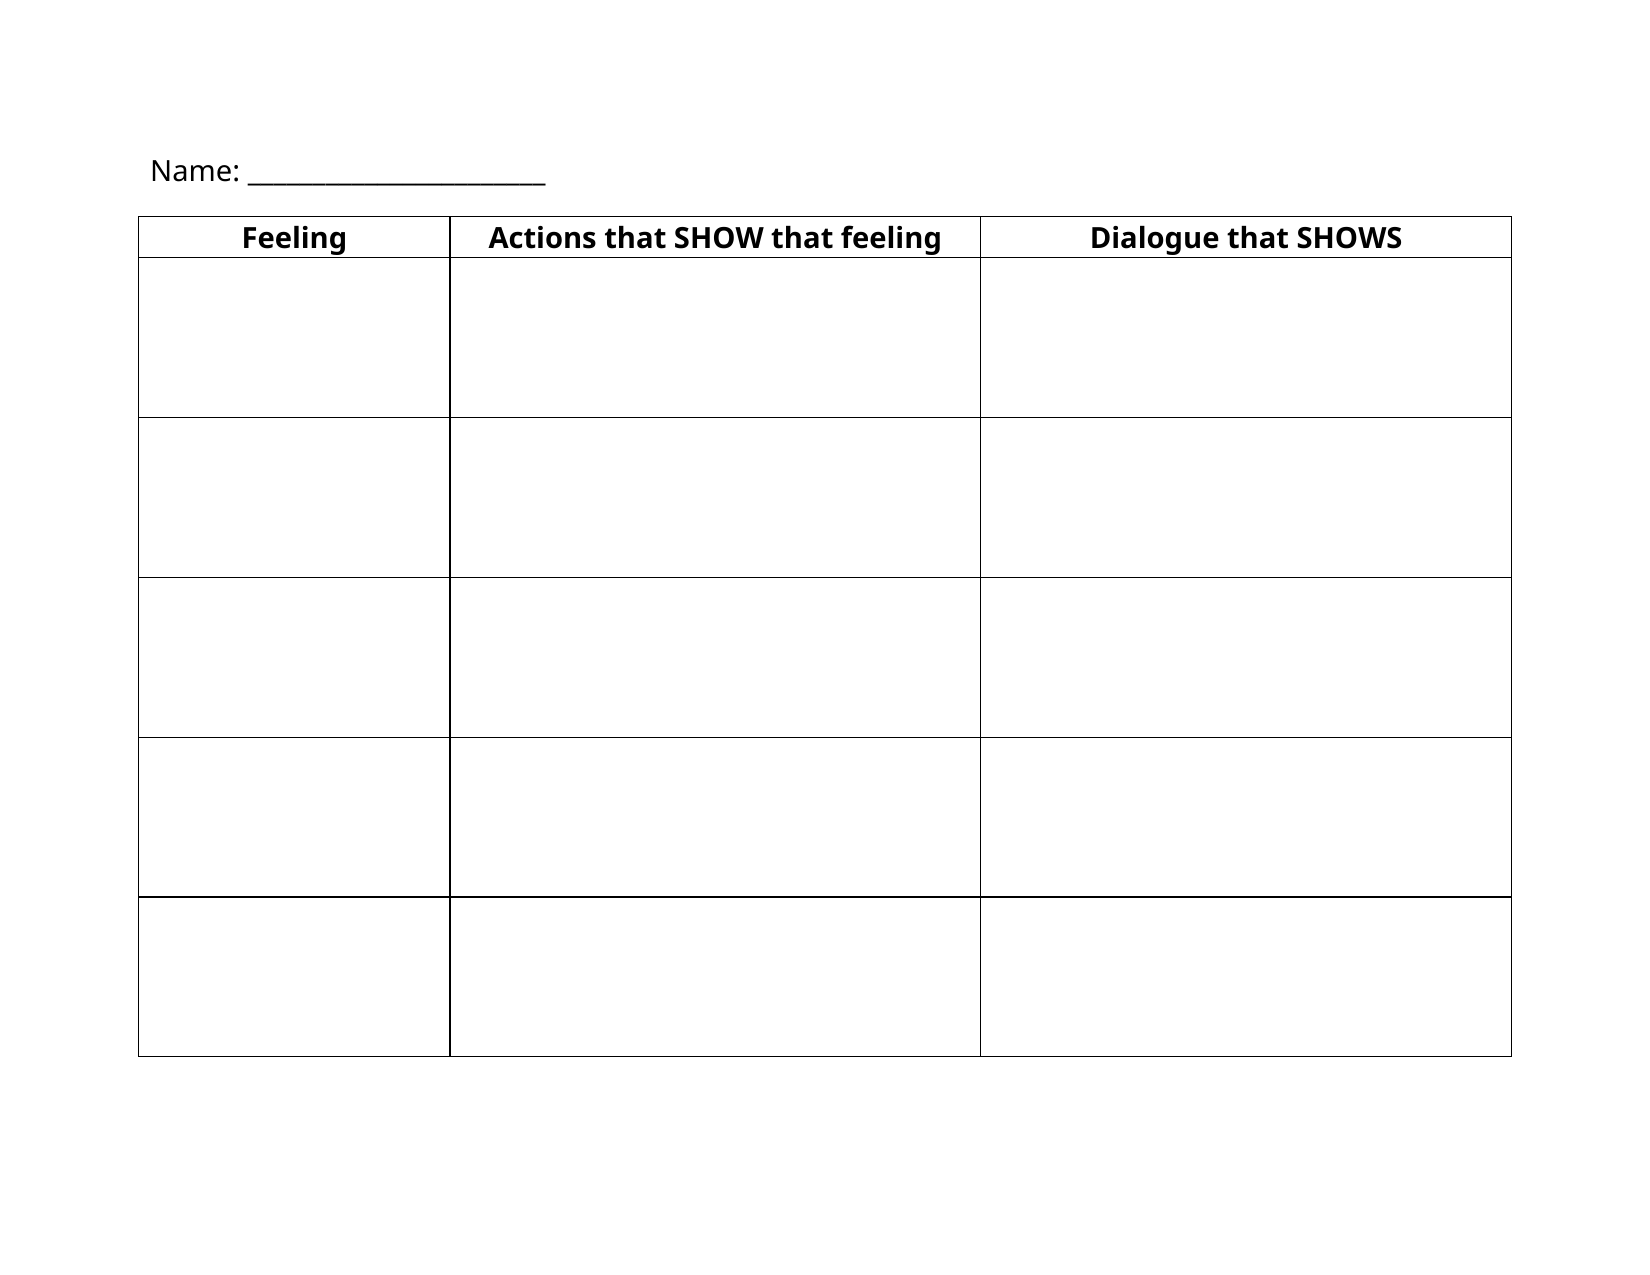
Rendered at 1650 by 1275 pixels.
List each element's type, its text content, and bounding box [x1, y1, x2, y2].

text Name: _______________________ [150, 150, 1500, 190]
table_cell [981, 898, 1511, 1056]
table_cell [981, 578, 1511, 737]
table_cell [139, 898, 449, 1056]
table_header Feeling [139, 217, 449, 257]
table_cell [981, 738, 1511, 896]
table_cell [139, 738, 449, 896]
table_cell [139, 418, 449, 577]
table_cell [451, 258, 980, 417]
table_header Dialogue that SHOWS [981, 217, 1511, 257]
table_cell [451, 898, 980, 1056]
table_cell [981, 418, 1511, 577]
table_header Actions that SHOW that feeling [451, 217, 980, 257]
table_cell [451, 578, 980, 737]
table_cell [451, 738, 980, 896]
table_cell [451, 418, 980, 577]
table_cell [981, 258, 1511, 417]
table_cell [139, 578, 449, 737]
table_cell [139, 258, 449, 417]
